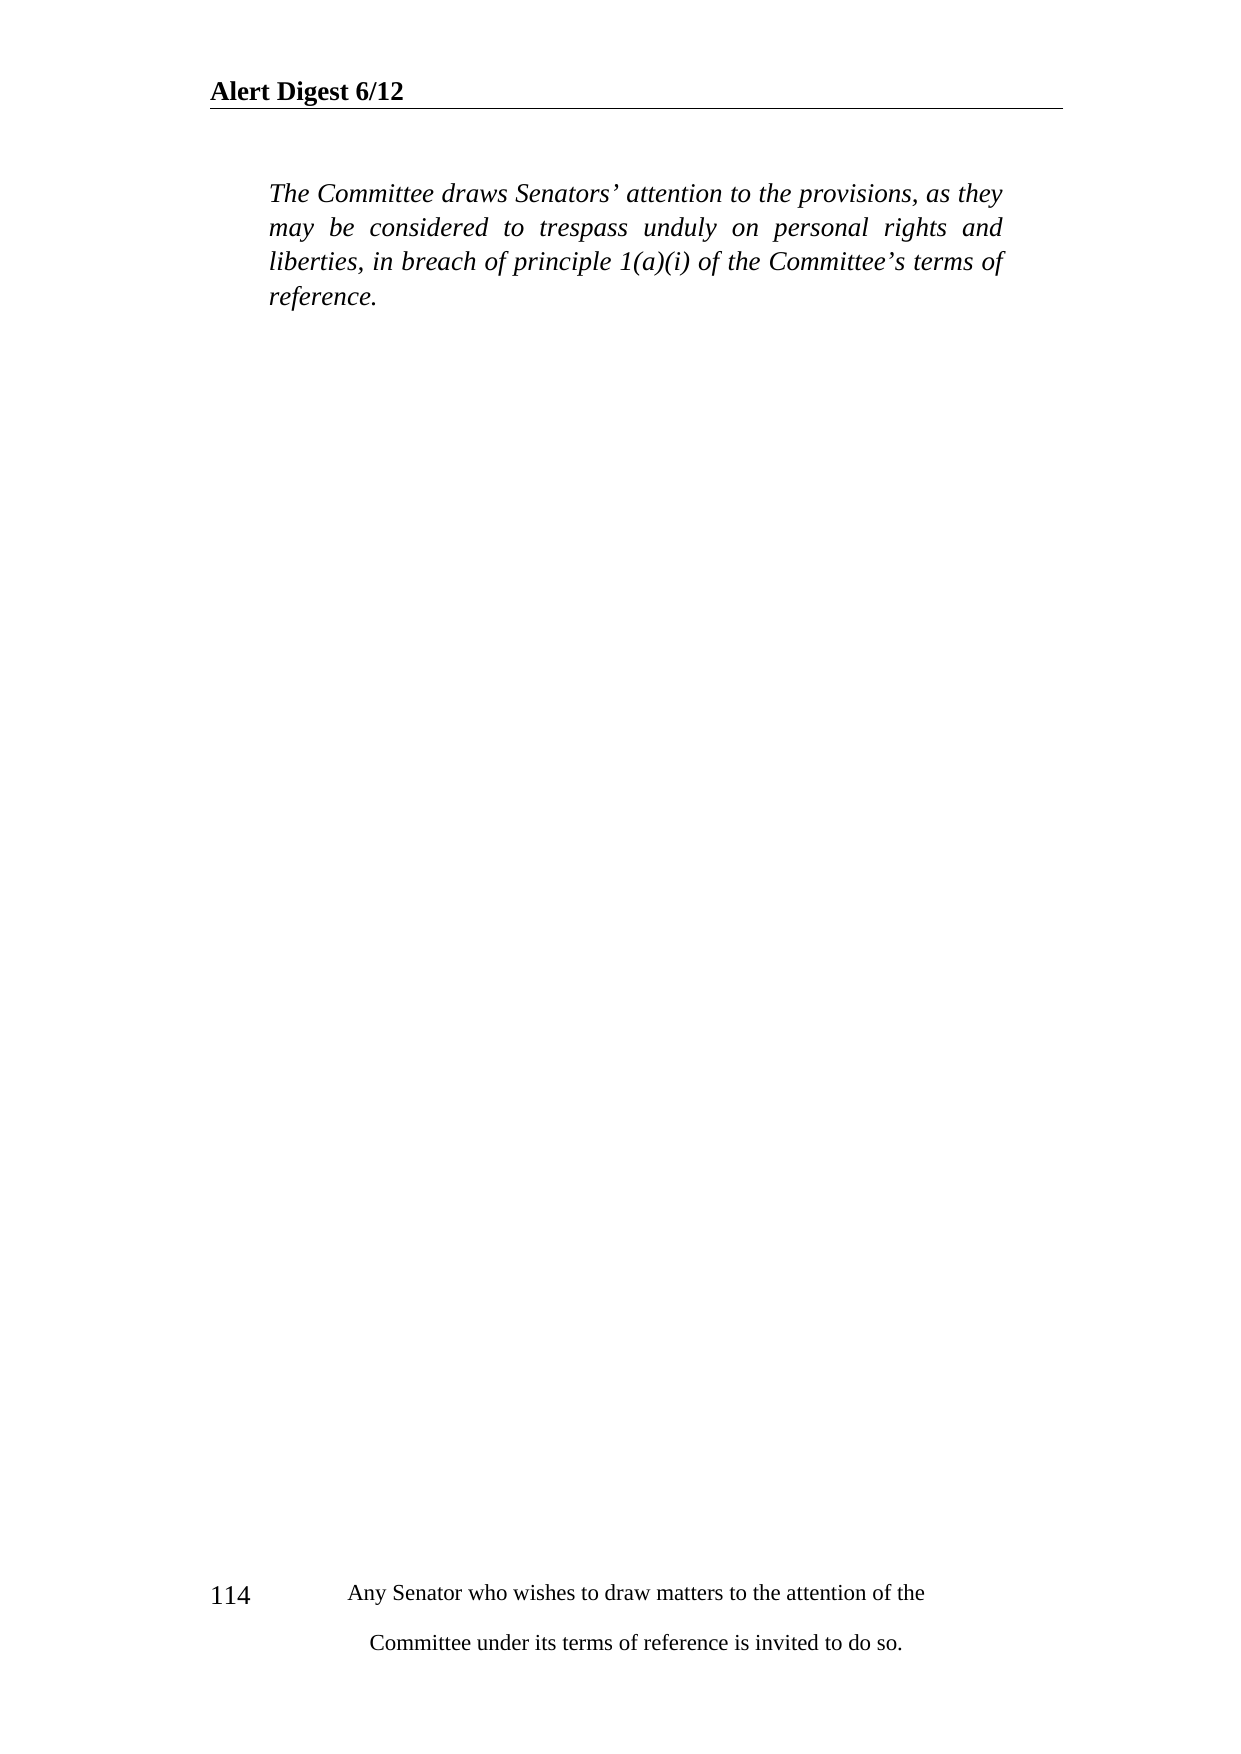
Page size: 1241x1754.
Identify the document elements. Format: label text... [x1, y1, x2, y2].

text The Committee draws Senators’ attention to the provisions, as they may be considered to trespass unduly on personal rights and liberties, in breach of principle 1(a)(i) of the Committee’s terms of reference. [269, 177, 1004, 311]
